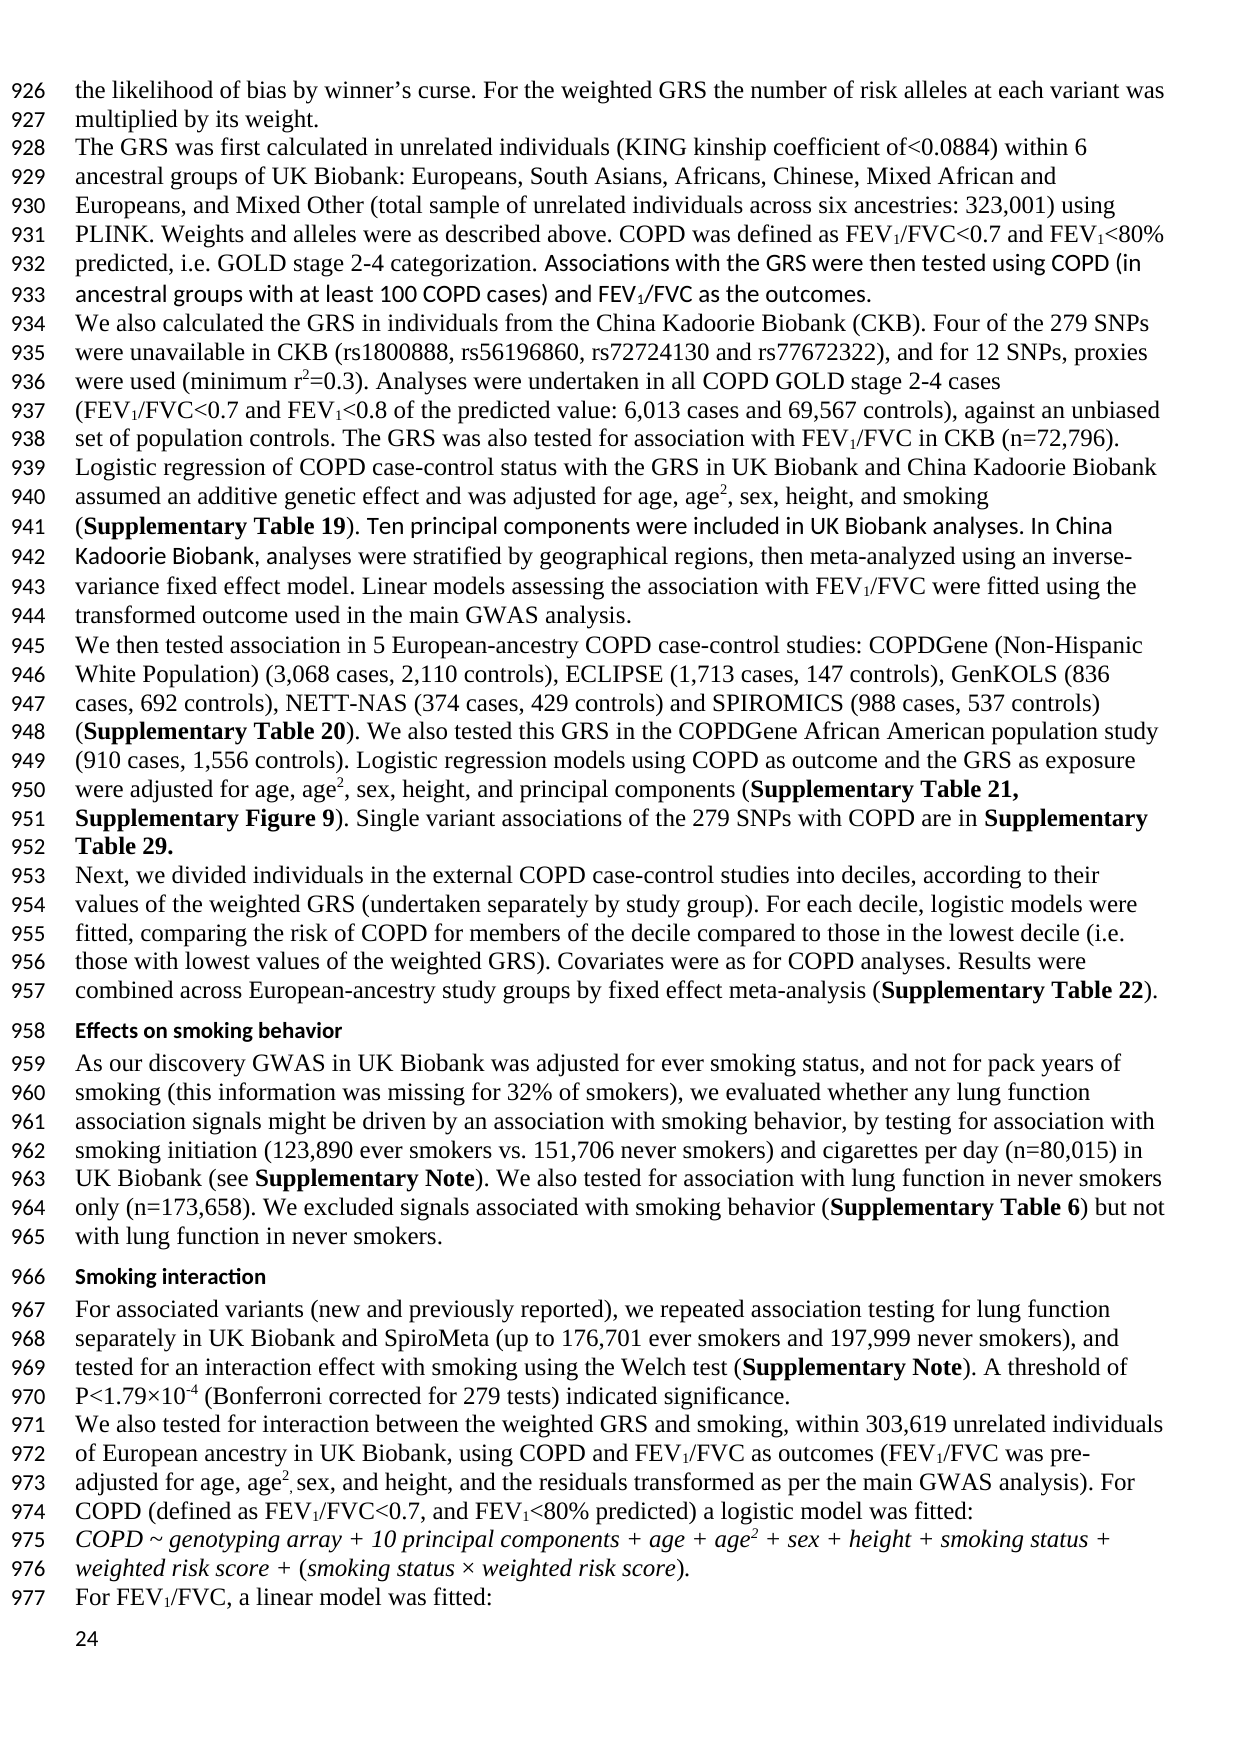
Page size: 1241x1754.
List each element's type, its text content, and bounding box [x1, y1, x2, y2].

text We also calculated the GRS in individuals from the China Kadoorie Biobank (CKB). Four of the 279 SNPs were unavailable in CKB (rs1800888, rs56196860, rs72724130 and rs77672322), and for 12 SNPs, proxies were used (minimum r2=0.3). Analyses were undertaken in all COPD GOLD stage 2-4 cases (FEV1/FVC<0.7 and FEV1<0.8 of the predicted value: 6,013 cases and 69,567 controls), against an unbiased set of population controls. The GRS was also tested for association with FEV1/FVC in CKB (n=72,796). [75, 308, 1165, 452]
text Next, we divided individuals in the external COPD case-control studies into deciles, according to their values of the weighted GRS (undertaken separately by study group). For each decile, logistic models were fitted, comparing the risk of COPD for members of the decile compared to those in the lowest decile (i.e. those with lowest values of the weighted GRS). Covariates were as for COPD analyses. Results were combined across European-ancestry study groups by fixed effect meta-analysis (Supplementary Table 22). [75, 860, 1165, 1004]
text For associated variants (new and previously reported), we repeated association testing for lung function separately in UK Biobank and SpiroMeta (up to 176,701 ever smokers and 197,999 never smokers), and tested for an interaction effect with smoking using the Welch test (Supplementary Note). A threshold of P<1.79×10-4 (Bonferroni corrected for 279 tests) indicated significance. [75, 1294, 1165, 1409]
text The GRS was first calculated in unrelated individuals (KING kinship coefficient of<0.0884) within 6 ancestral groups of UK Biobank: Europeans, South Asians, Africans, Chinese, Mixed African and Europeans, and Mixed Other (total sample of unrelated individuals across six ancestries: 323,001) using PLINK. Weights and alleles were as described above. COPD was defined as FEV1/FVC<0.7 and FEV1<80% predicted, i.e. GOLD stage 2-4 categorization. Associations with the GRS were then tested using COPD (in ancestral groups with at least 100 COPD cases) and FEV1/FVC as the outcomes. [75, 132, 1165, 308]
subtitle Effects on smoking behavior [75, 1016, 1165, 1044]
text For FEV1/FVC, a linear model was fitted: [75, 1582, 1165, 1611]
text Logistic regression of COPD case-control status with the GRS in UK Biobank and China Kadoorie Biobank assumed an additive genetic effect and was adjusted for age, age2, sex, height, and smoking (Supplementary Table 19). Ten principal components were included in UK Biobank analyses. In China Kadoorie Biobank, analyses were stratified by geographical regions, then meta-analyzed using an inverse-variance fixed effect model. Linear models assessing the association with FEV1/FVC were fitted using the transformed outcome used in the main GWAS analysis. [75, 452, 1165, 630]
text As our discovery GWAS in UK Biobank was adjusted for ever smoking status, and not for pack years of smoking (this information was missing for 32% of smokers), we evaluated whether any lung function association signals might be driven by an association with smoking behavior, by testing for association with smoking initiation (123,890 ever smokers vs. 151,706 never smokers) and cigarettes per day (n=80,015) in UK Biobank (see Supplementary Note). We also tested for association with lung function in never smokers only (n=173,658). We excluded signals associated with smoking behavior (Supplementary Table 6) but not with lung function in never smokers. [75, 1048, 1165, 1250]
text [75, 75, 1165, 132]
subtitle Smoking interaction [75, 1262, 1165, 1290]
text COPD ~ genotyping array + 10 principal components + age + age2 + sex + height + smoking status + weighted risk score + (smoking status × weighted risk score). [75, 1524, 1165, 1582]
text We then tested association in 5 European-ancestry COPD case-control studies: COPDGene (Non-Hispanic White Population) (3,068 cases, 2,110 controls), ECLIPSE (1,713 cases, 147 controls), GenKOLS (836 cases, 692 controls), NETT-NAS (374 cases, 429 controls) and SPIROMICS (988 cases, 537 controls) (Supplementary Table 20). We also tested this GRS in the COPDGene African American population study (910 cases, 1,556 controls). Logistic regression models using COPD as outcome and the GRS as exposure were adjusted for age, age2, sex, height, and principal components (Supplementary Table 21, Supplementary Figure 9). Single variant associations of the 279 SNPs with COPD are in Supplementary Table 29. [75, 630, 1165, 860]
text We also tested for interaction between the weighted GRS and smoking, within 303,619 unrelated individuals of European ancestry in UK Biobank, using COPD and FEV1/FVC as outcomes (FEV1/FVC was pre-adjusted for age, age2, sex, and height, and the residuals transformed as per the main GWAS analysis). For COPD (defined as FEV1/FVC<0.7, and FEV1<80% predicted) a logistic model was fitted: [75, 1409, 1165, 1524]
